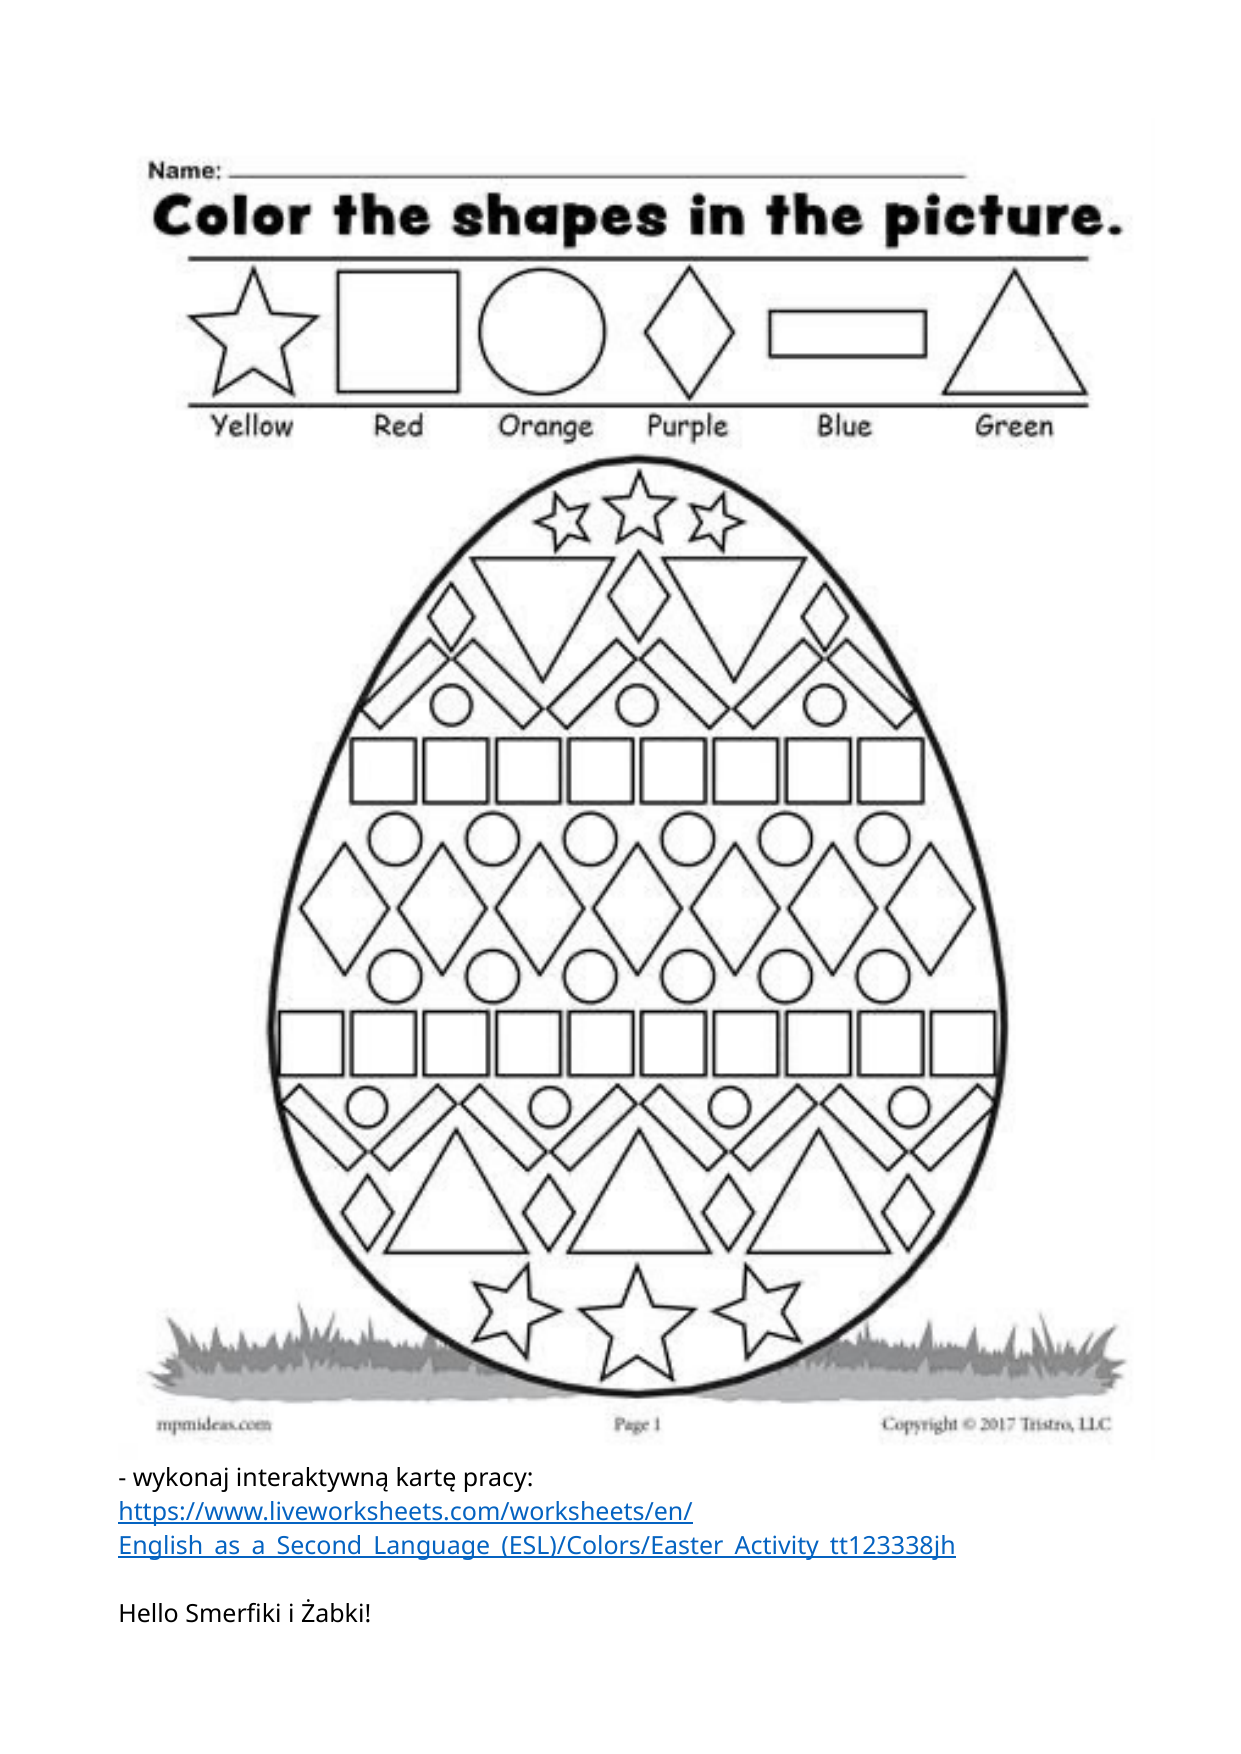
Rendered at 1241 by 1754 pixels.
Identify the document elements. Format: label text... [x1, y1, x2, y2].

picture [118, 118, 1155, 1460]
text https://www.liveworksheets.com/worksheets/en/English_as_a_Second_Language_(ESL)/Colors/Easter_Activity_tt123338jh [118, 1493, 1122, 1562]
text - wykonaj interaktywną kartę pracy: [118, 1460, 1122, 1493]
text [118, 1596, 1122, 1630]
